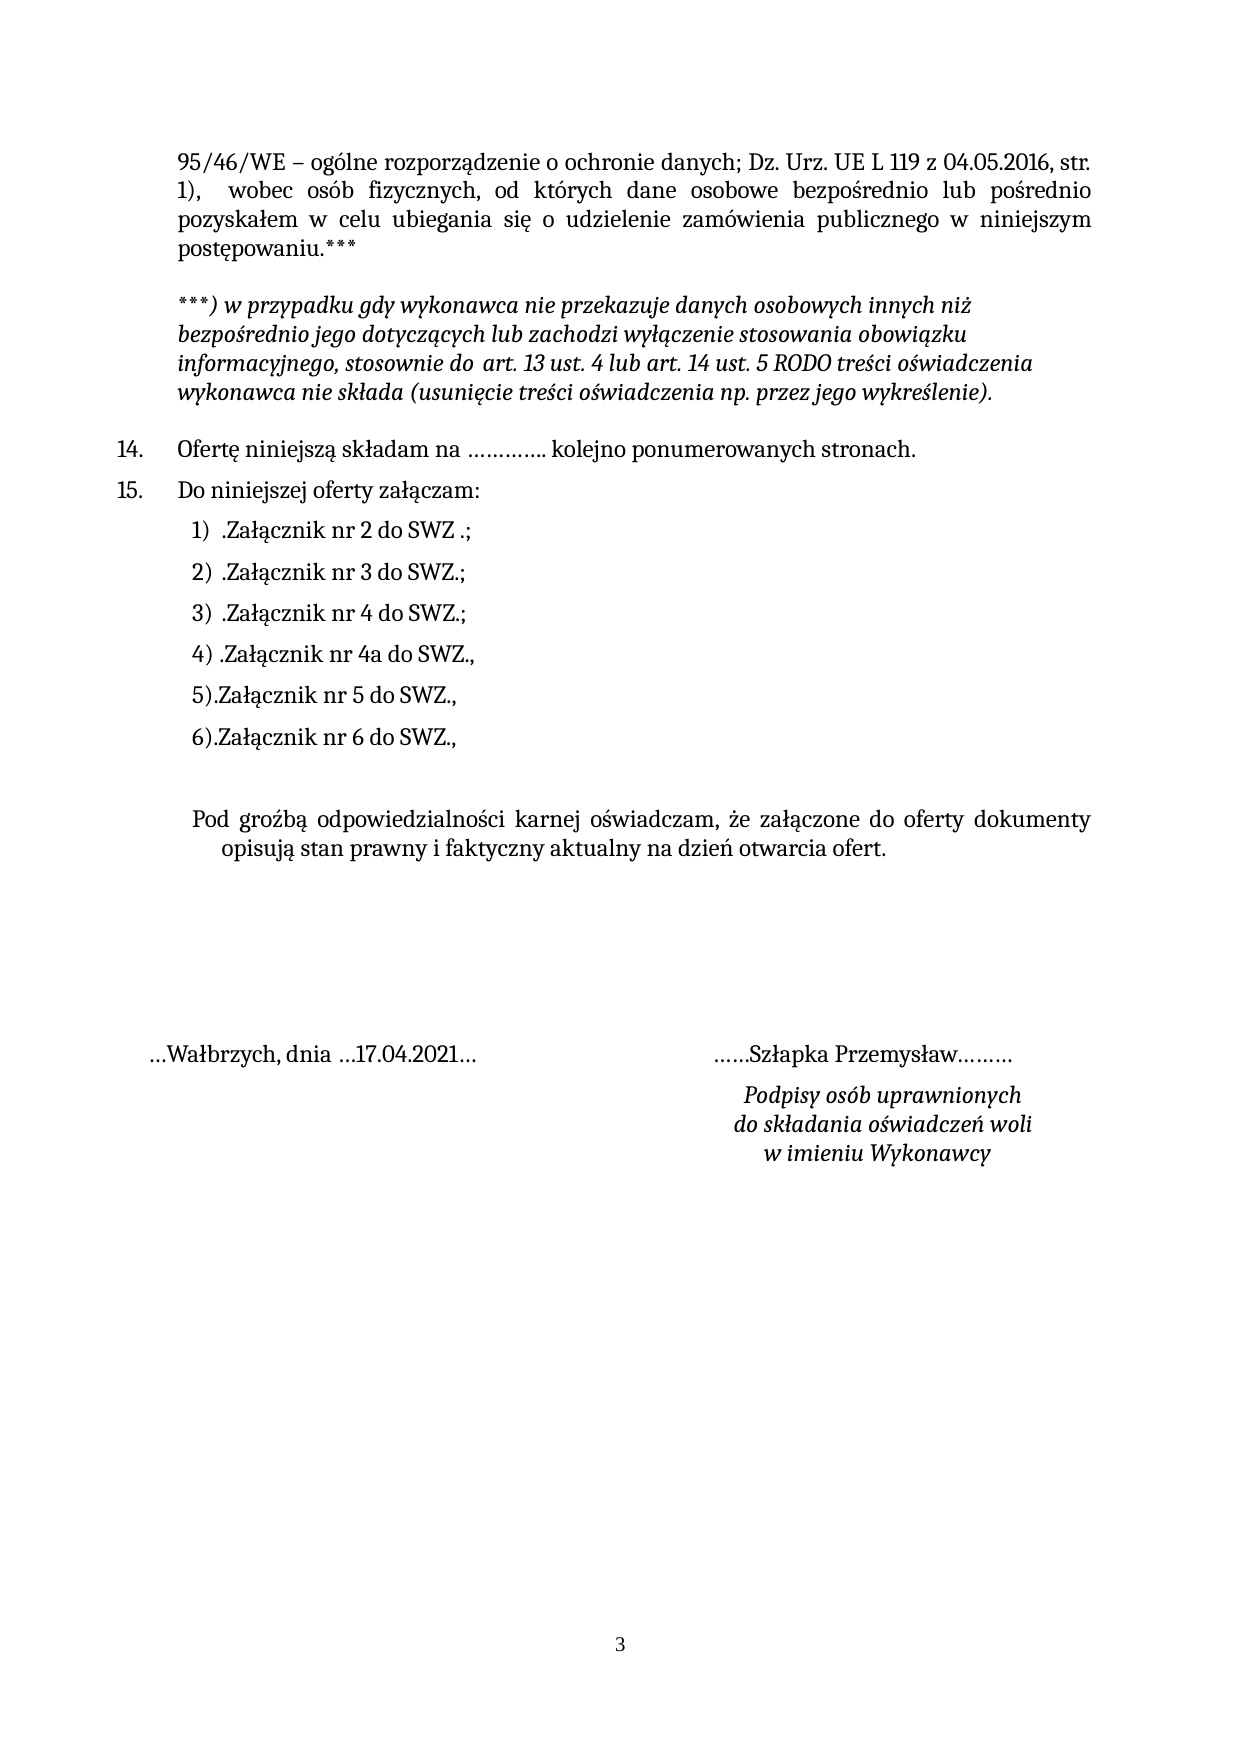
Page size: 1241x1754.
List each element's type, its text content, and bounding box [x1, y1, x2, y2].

text 2) .Załącznik nr 3 do SWZ.; [192, 557, 1093, 586]
text 5).Załącznik nr 5 do SWZ., [192, 681, 1093, 710]
text 1) .Załącznik nr 2 do SWZ .; [192, 516, 1093, 545]
text 3) .Załącznik nr 4 do SWZ.; [192, 599, 1093, 627]
text w imieniu Wykonawcy [679, 1139, 1078, 1167]
text ***) w przypadku gdy wykonawca nie przekazuje danych osobowych innych niż bezpośrednio jego dotyczących lub zachodzi wyłączenie stosowania obowiązku informacyjnego, stosownie do art. 13 ust. 4 lub art. 14 ust. 5 RODO treści oświadczenia wykonawca nie składa (usunięcie treści oświadczenia np. przez jego wykreślenie). [177, 291, 1093, 406]
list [117, 148, 1093, 263]
text Pod groźbą odpowiedzialności karnej oświadczam, że załączone do oferty dokumenty opisują stan prawny i faktyczny aktualny na dzień otwarcia ofert. [192, 805, 1093, 862]
list Do niniejszej oferty załączam: [117, 476, 1093, 504]
text Podpisy osób uprawnionych [679, 1081, 1078, 1110]
text 6).Załącznik nr 6 do SWZ., [192, 722, 1093, 751]
text 4) .Załącznik nr 4a do SWZ., [192, 640, 1093, 669]
list Ofertę niniejszą składam na …………. kolejno ponumerowanych stronach. [117, 435, 1093, 464]
text …Wałbrzych, dnia …17.04.2021… ……Szłapka Przemysław……… [148, 1040, 1093, 1069]
text do składania oświadczeń woli [679, 1110, 1078, 1139]
